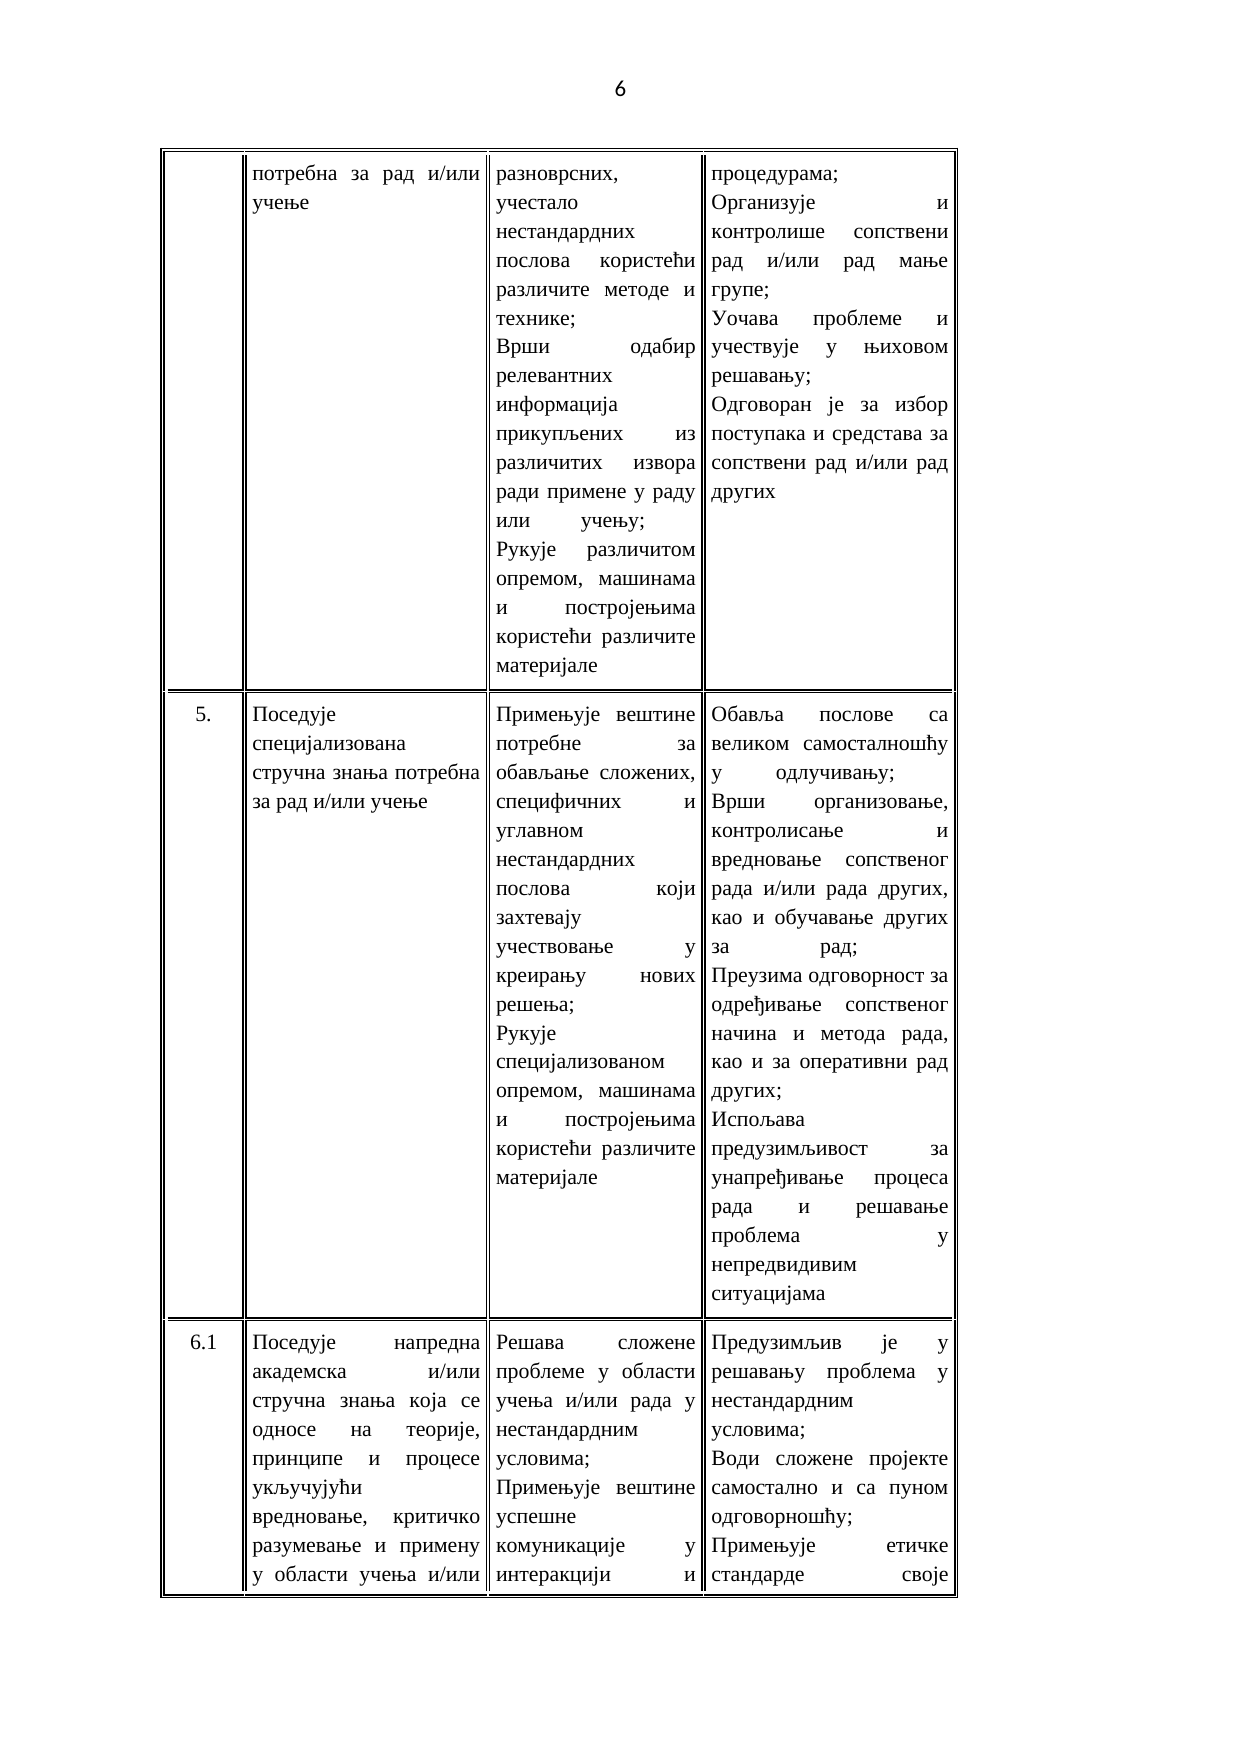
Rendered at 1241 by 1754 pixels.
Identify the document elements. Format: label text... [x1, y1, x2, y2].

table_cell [244, 149, 488, 689]
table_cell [704, 1317, 956, 1594]
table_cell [488, 1321, 703, 1594]
table_cell 4. [165, 152, 244, 689]
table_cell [244, 1317, 488, 1594]
table_cell 5. [165, 689, 243, 1317]
table_cell 6.1 [163, 1317, 244, 1594]
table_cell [488, 152, 703, 689]
table_cell Поседује специјализована стручна знања потребна за рад и/или учење [247, 693, 486, 1317]
table_cell Обавља послове са великом самосталношћу у одлучивању; Врши организовање, контролисање и вредновање сопственог рада и/или рада других, као и обучавање других за рад; Преузима одговорност за одређивање сопственог начина и метода рада, као и за оперативни рад других; Испољава предузимљивост за унапређивање процеса рада и решавање проблема у непредвидивим ситуацијама [706, 689, 955, 1317]
table_cell Примењује вештине потребне за обављање сложених, специфичних и углавном нестандардних послова који захтевају учествовање у креирању нових решења; Рукује специјализованом опремом, машинама и постројењима користећи различите материјале [490, 693, 701, 1317]
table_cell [704, 152, 954, 689]
